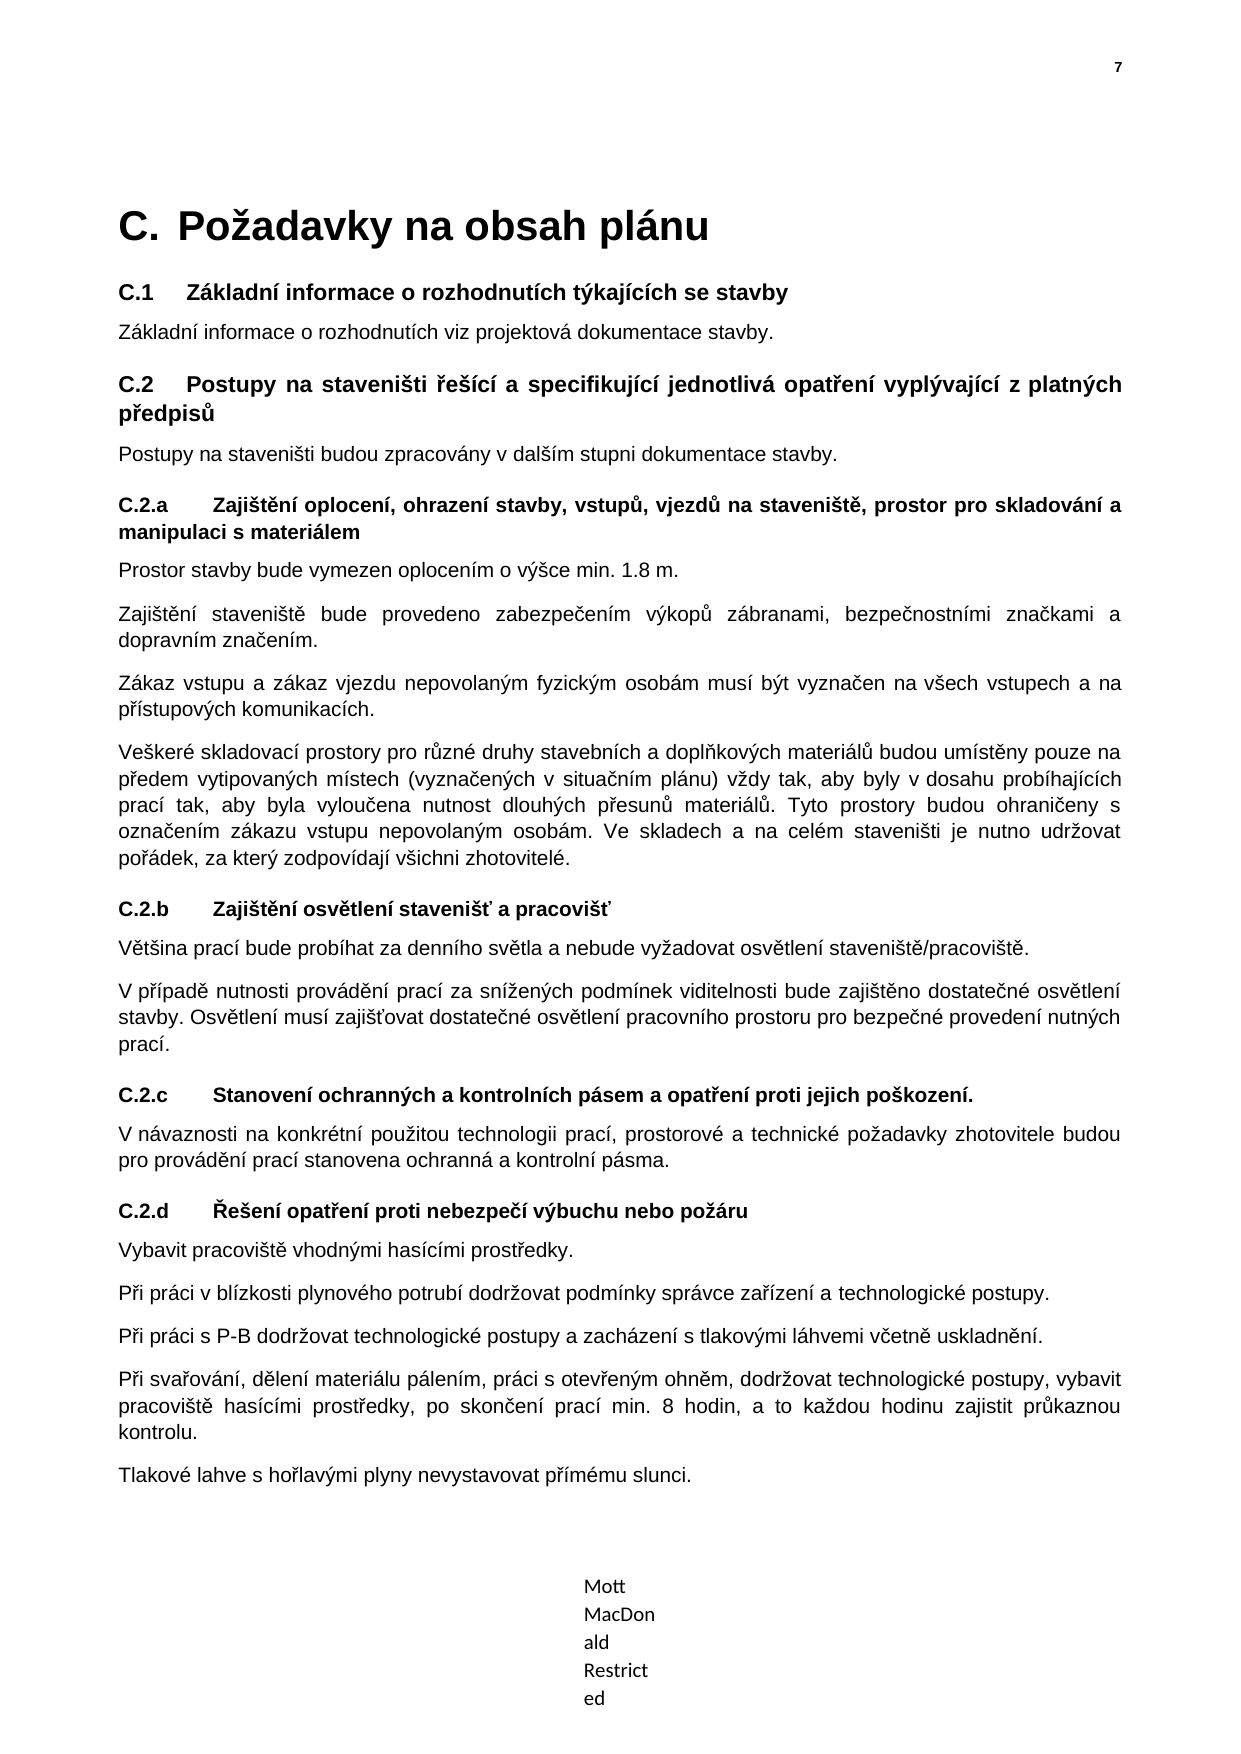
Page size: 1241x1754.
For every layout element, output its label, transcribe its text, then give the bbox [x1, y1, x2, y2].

text Vybavit pracoviště vhodnými hasícími prostředky. [118, 1238, 1122, 1262]
text Zákaz vstupu a zákaz vjezdu nepovolaným fyzickým osobám musí být vyznačen na všech vstupech a na přístupových komunikacích. [118, 671, 1122, 721]
text Při práci v blízkosti plynového potrubí dodržovat podmínky správce zařízení a technologické postupy. [118, 1281, 1122, 1305]
text Požadavky na obsah plánu [118, 201, 1122, 249]
text Prostor stavby bude vymezen oplocením o výšce min. 1.8 m. [118, 558, 1122, 582]
text Postupy na staveništi řešící a specifikující jednotlivá opatření vyplývající z platných předpisů [118, 371, 1122, 427]
text V případě nutnosti provádění prací za snížených podmínek viditelnosti bude zajištěno dostatečné osvětlení stavby. Osvětlení musí zajišťovat dostatečné osvětlení pracovního prostoru pro bezpečné provedení nutných prací. [118, 979, 1122, 1055]
text Základní informace o rozhodnutích týkajících se stavby [118, 278, 1122, 305]
text Stanovení ochranných a kontrolních pásem a opatření proti jejich poškození. [118, 1083, 1122, 1107]
text Řešení opatření proti nebezpečí výbuchu nebo požáru [118, 1199, 1122, 1223]
text Při svařování, dělení materiálu pálením, práci s otevřeným ohněm, dodržovat technologické postupy, vybavit pracoviště hasícími prostředky, po skončení prací min. 8 hodin, a to každou hodinu zajistit průkaznou kontrolu. [118, 1367, 1122, 1444]
text Základní informace o rozhodnutích viz projektová dokumentace stavby. [118, 320, 1122, 344]
text Zajištění osvětlení stavenišť a pracovišť [118, 897, 1122, 921]
text Při práci s P-B dodržovat technologické postupy a zacházení s tlakovými láhvemi včetně uskladnění. [118, 1324, 1122, 1348]
text Většina prací bude probíhat za denního světla a nebude vyžadovat osvětlení staveniště/pracoviště. [118, 936, 1122, 960]
text Tlakové lahve s hořlavými plyny nevystavovat přímému slunci. [118, 1463, 1122, 1487]
text Zajištění oplocení, ohrazení stavby, vstupů, vjezdů na staveniště, prostor pro skladování a manipulaci s materiálem [118, 493, 1122, 543]
text V návaznosti na konkrétní použitou technologii prací, prostorové a technické požadavky zhotovitele budou pro provádění prací stanovena ochranná a kontrolní pásma. [118, 1122, 1122, 1172]
text Veškeré skladovací prostory pro různé druhy stavebních a doplňkových materiálů budou umístěny pouze na předem vytipovaných místech (vyznačených v situačním plánu) vždy tak, aby byly v dosahu probíhajících prací tak, aby byla vyloučena nutnost dlouhých přesunů materiálů. Tyto prostory budou ohraničeny s označením zákazu vstupu nepovolaným osobám. Ve skladech a na celém staveništi je nutno udržovat pořádek, za který zodpovídají všichni zhotovitelé. [118, 740, 1122, 869]
text Postupy na staveništi budou zpracovány v dalším stupni dokumentace stavby. [118, 442, 1122, 466]
text Zajištění staveniště bude provedeno zabezpečením výkopů zábranami, bezpečnostními značkami a dopravním značením. [118, 601, 1122, 652]
